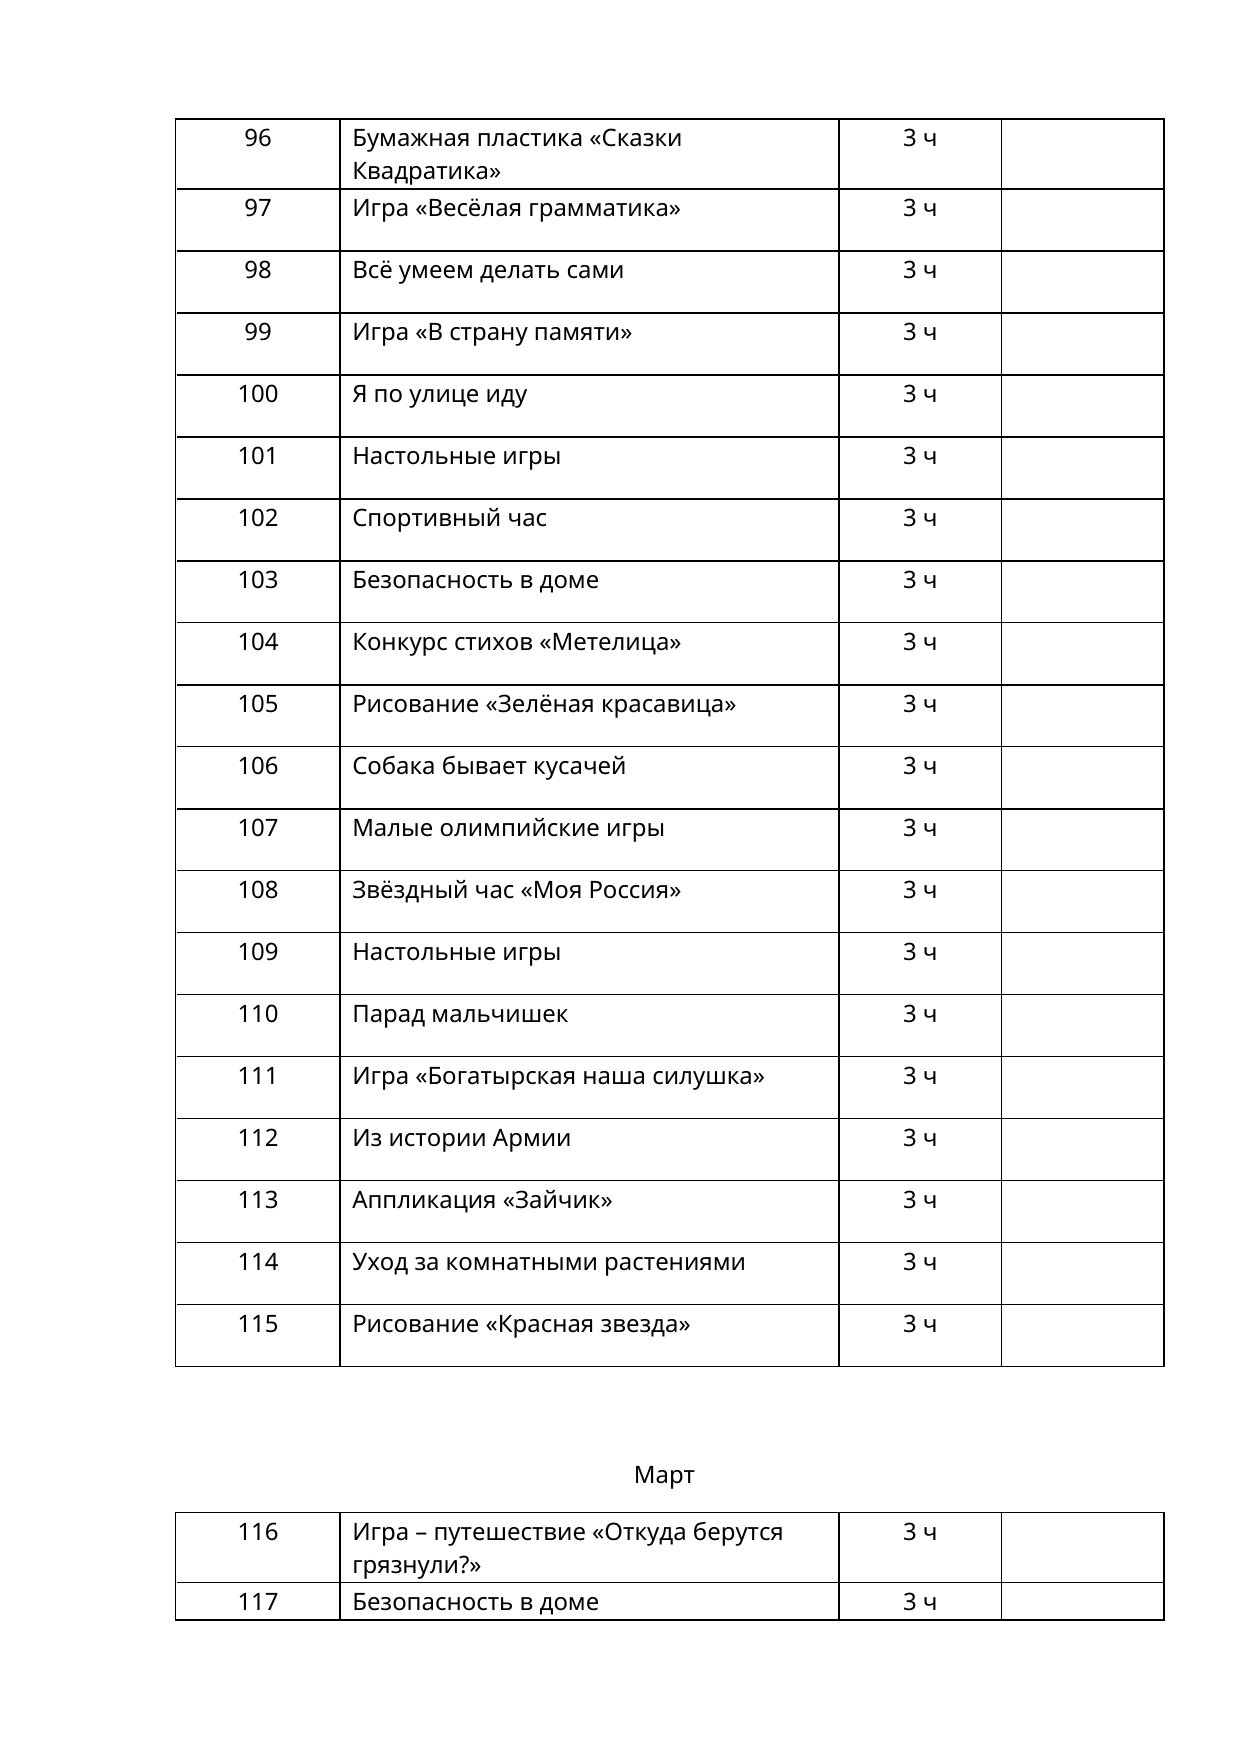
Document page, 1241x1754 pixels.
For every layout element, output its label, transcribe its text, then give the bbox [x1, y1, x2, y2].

table_cell 3 ч [840, 747, 1001, 808]
table_cell [1002, 562, 1163, 622]
table_cell Настольные игры [341, 438, 838, 498]
table_cell Рисование «Зелёная красавица» [341, 686, 838, 746]
table_cell 99 [176, 313, 339, 374]
table_cell 104 [176, 623, 339, 684]
table_header 3 ч [840, 1513, 1001, 1582]
table_cell 111 [176, 1057, 339, 1118]
text Март [177, 1458, 1152, 1491]
table_cell 3 ч [840, 1305, 1001, 1366]
table_cell Игра «В страну памяти» [341, 314, 838, 374]
table_cell [1002, 810, 1163, 870]
table_cell 3 ч [840, 438, 1001, 498]
table_cell 105 [176, 685, 339, 746]
table_cell Настольные игры [341, 933, 838, 994]
table_cell Всё умеем делать сами [341, 252, 838, 312]
table_cell [1002, 1181, 1163, 1242]
table_header [1002, 1513, 1163, 1582]
table_cell 114 [176, 1243, 339, 1304]
table_cell 103 [176, 561, 339, 622]
table_header Бумажная пластика «Сказки Квадратика» [341, 120, 838, 188]
table_cell 3 ч [840, 562, 1001, 622]
table_cell 107 [176, 809, 339, 870]
table_cell 3 ч [840, 1057, 1001, 1118]
table_header Игра – путешествие «Откуда берутся грязнули?» [341, 1513, 838, 1582]
table_cell 106 [176, 747, 339, 808]
table_cell Уход за комнатными растениями [341, 1243, 838, 1304]
table_cell 110 [176, 995, 339, 1056]
table_cell 98 [176, 251, 339, 312]
table_header 116 [176, 1513, 339, 1582]
table_cell [1002, 190, 1163, 250]
table_cell Безопасность в доме [341, 1583, 838, 1619]
table_cell Звёздный час «Моя Россия» [341, 871, 838, 932]
table_cell [1002, 252, 1163, 312]
table_header [1002, 120, 1163, 188]
table_cell Я по улице иду [341, 376, 838, 436]
table_cell Собака бывает кусачей [341, 747, 838, 808]
table_cell Парад мальчишек [341, 995, 838, 1056]
table_cell [1002, 686, 1163, 746]
table_cell [1002, 1305, 1163, 1366]
table_cell Спортивный час [341, 500, 838, 560]
table_cell [1002, 871, 1163, 932]
table_cell 115 [176, 1305, 339, 1366]
table_header 3 ч [840, 120, 1001, 188]
table_cell [1002, 1583, 1163, 1619]
table_cell 3 ч [840, 995, 1001, 1056]
table_cell 3 ч [840, 1583, 1001, 1619]
table_cell 117 [176, 1583, 339, 1619]
table_cell Игра «Богатырская наша силушка» [341, 1057, 838, 1118]
table_cell 3 ч [840, 1243, 1001, 1304]
table_cell 3 ч [840, 314, 1001, 374]
table_cell 3 ч [840, 190, 1001, 250]
table_cell Аппликация «Зайчик» [341, 1181, 838, 1242]
table_cell 113 [176, 1181, 339, 1242]
table_cell [1002, 1057, 1163, 1118]
table_cell 3 ч [840, 810, 1001, 870]
table_cell Из истории Армии [341, 1119, 838, 1180]
table_cell 102 [176, 499, 339, 560]
table_cell [1002, 500, 1163, 560]
table_cell 3 ч [840, 871, 1001, 932]
table_cell 3 ч [840, 376, 1001, 436]
table_cell Игра «Весёлая грамматика» [341, 190, 838, 250]
table_cell [1002, 1119, 1163, 1180]
table_cell 108 [176, 871, 339, 932]
table_cell [1002, 747, 1163, 808]
table_cell [1002, 623, 1163, 684]
table_cell [1002, 314, 1163, 374]
table_cell Безопасность в доме [341, 562, 838, 622]
table_cell [1002, 995, 1163, 1056]
table_cell 100 [176, 375, 339, 436]
table_cell 3 ч [840, 1119, 1001, 1180]
table_cell [1002, 376, 1163, 436]
table_cell [1002, 933, 1163, 994]
table_cell Малые олимпийские игры [341, 810, 838, 870]
table_cell 3 ч [840, 933, 1001, 994]
table_cell Рисование «Красная звезда» [341, 1305, 838, 1366]
table_cell Конкурс стихов «Метелица» [341, 623, 838, 684]
table_cell 3 ч [840, 686, 1001, 746]
table_cell 3 ч [840, 500, 1001, 560]
table_cell 97 [176, 189, 339, 250]
table_header 96 [176, 120, 339, 188]
table_cell 3 ч [840, 1181, 1001, 1242]
table_cell [1002, 1243, 1163, 1304]
table_cell 109 [176, 933, 339, 994]
table_cell 112 [176, 1119, 339, 1180]
table_cell 101 [176, 437, 339, 498]
table_cell [1002, 438, 1163, 498]
table_cell 3 ч [840, 623, 1001, 684]
table_cell 3 ч [840, 252, 1001, 312]
